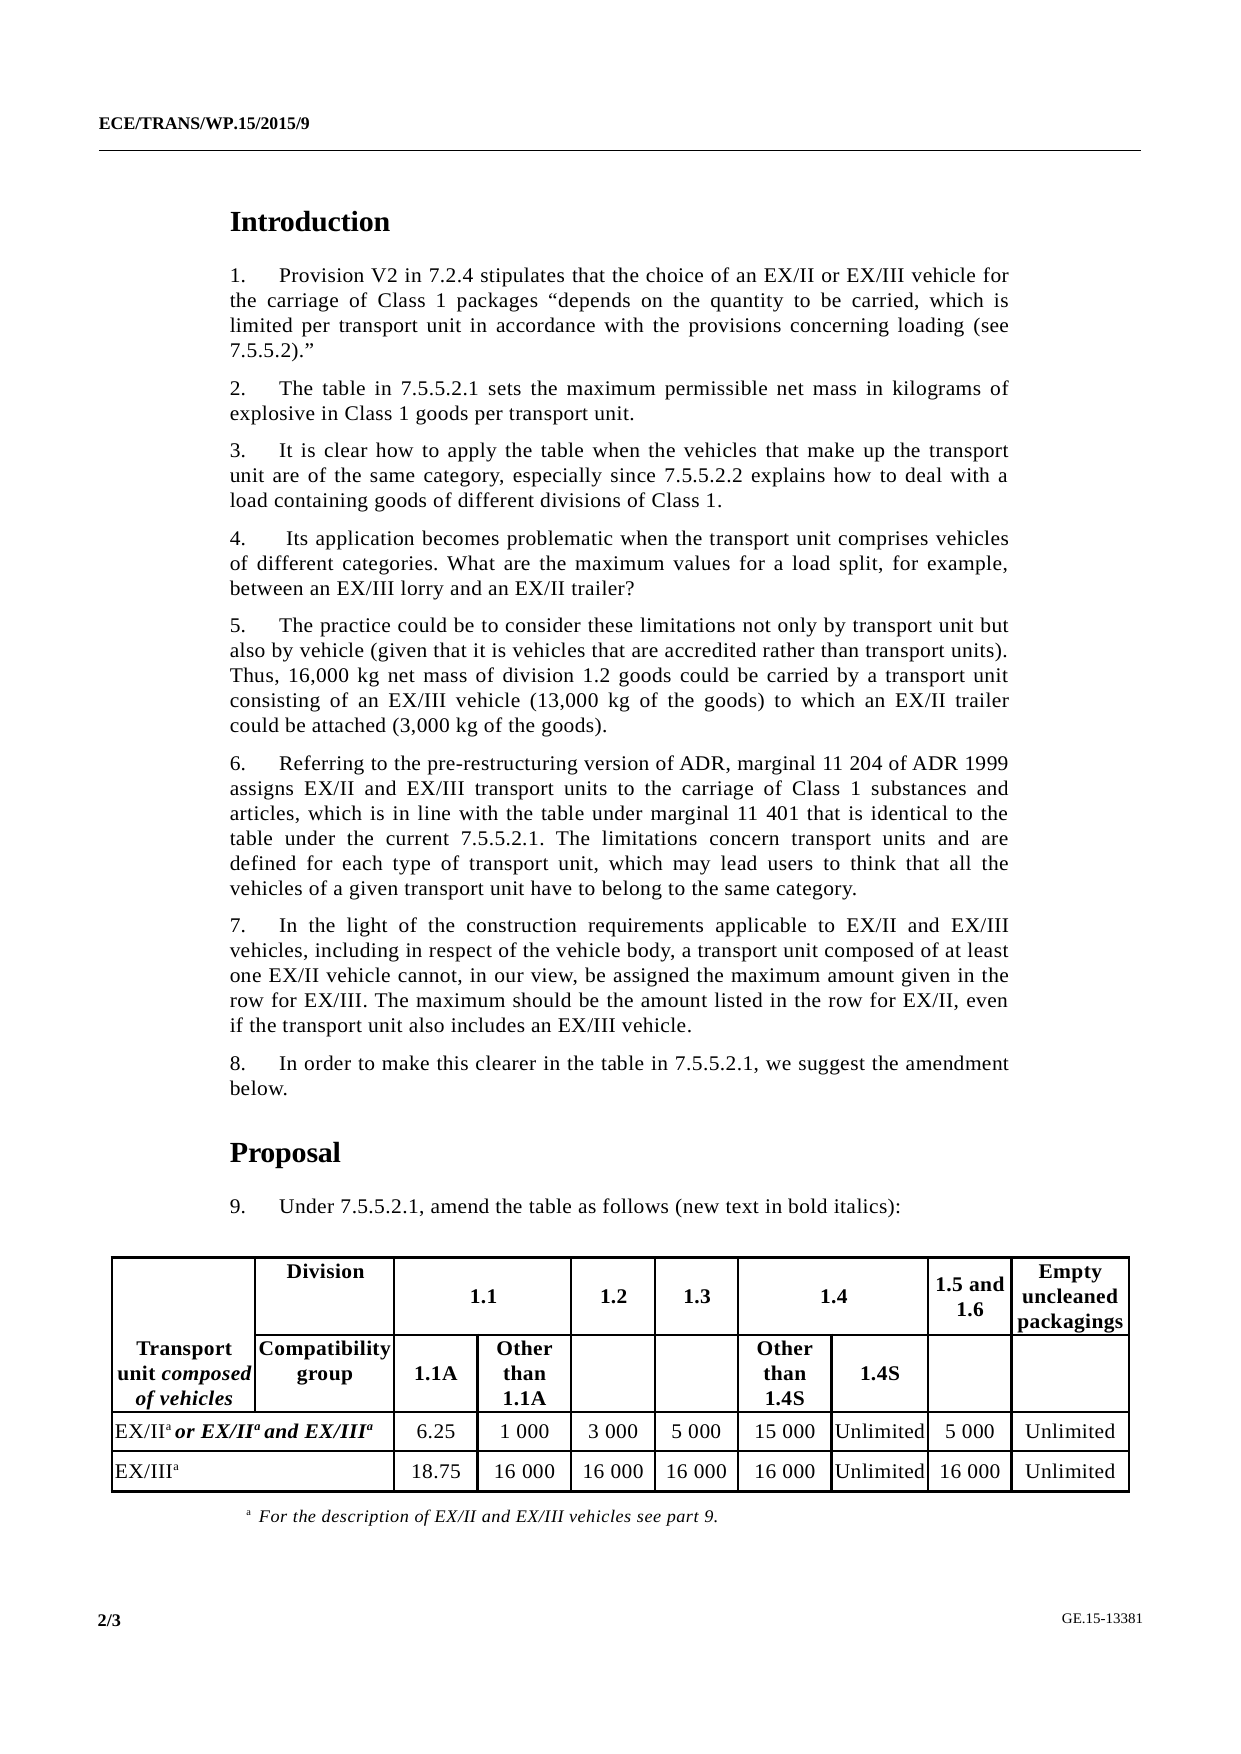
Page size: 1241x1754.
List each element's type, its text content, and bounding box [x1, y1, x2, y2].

table_cell Unlimited [1013, 1452, 1128, 1490]
table_cell 5 000 [929, 1413, 1010, 1449]
text 7. In the light of the construction requirements applicable to EX/II and EX/III vehicles, including in respect of the vehicle body, a transport unit composed of at least one EX/II vehicle cannot, in our view, be assigned the maximum amount given in the row for EX/III. The maximum should be the amount listed in the row for EX/II, even if the transport unit also includes an EX/III vehicle. [229, 913, 1011, 1038]
table_cell 3 000 [572, 1413, 654, 1449]
table_header Empty uncleaned packagings [1013, 1259, 1128, 1333]
table_cell [1013, 1336, 1128, 1411]
text 8. In order to make this clearer in the table in 7.5.5.2.1, we suggest the amendment below. [229, 1050, 1011, 1100]
table_header 1.2 [572, 1259, 654, 1333]
table_cell Other than 1.1A [479, 1336, 570, 1411]
table_cell 15 000 [739, 1413, 830, 1449]
text 4. Its application becomes problematic when the transport unit comprises vehicles of different categories. What are the maximum values for a load split, for example, between an EX/III lorry and an EX/II trailer? [229, 525, 1011, 600]
table_cell EX/IIa or EX/IIa and EX/IIIa [113, 1413, 393, 1449]
table_header 1.4 [739, 1259, 927, 1333]
table_cell 16 000 [572, 1452, 654, 1490]
table_cell Unlimited [833, 1452, 927, 1490]
text 6. Referring to the pre-restructuring version of ADR, marginal 11 204 of ADR 1999 assigns EX/II and EX/III transport units to the carriage of Class 1 substances and articles, which is in line with the table under marginal 11 401 that is identical to the table under the current 7.5.5.2.1. The limitations concern transport units and are defined for each type of transport unit, which may lead users to think that all the vehicles of a given transport unit have to belong to the same category. [229, 750, 1011, 900]
table_cell 16 000 [479, 1452, 570, 1490]
table_cell 5 000 [656, 1413, 737, 1449]
text 3. It is clear how to apply the table when the vehicles that make up the transport unit are of the same category, especially since 7.5.5.2.2 explains how to deal with a load containing goods of different divisions of Class 1. [229, 438, 1011, 513]
table_cell 18.75 [395, 1452, 476, 1490]
table_header 1.3 [656, 1259, 737, 1333]
text 9. Under 7.5.5.2.1, amend the table as follows (new text in bold italics): [229, 1194, 1011, 1219]
text Introduction [97, 206, 1011, 238]
text a For the description of EX/II and EX/III vehicles see part 9. [229, 1505, 1143, 1527]
table_cell Unlimited [1013, 1413, 1128, 1449]
table_cell 16 000 [739, 1452, 830, 1490]
table_cell 1.4S [833, 1336, 927, 1411]
table_header Division [256, 1259, 393, 1333]
table_cell [572, 1336, 654, 1411]
table_header Transport unit composed of vehicles [113, 1259, 254, 1411]
table_cell 16 000 [656, 1452, 737, 1490]
table_cell [929, 1336, 1010, 1411]
table_cell 1 000 [479, 1413, 570, 1449]
table_cell 1.1A [395, 1336, 476, 1411]
text 5. The practice could be to consider these limitations not only by transport unit but also by vehicle (given that it is vehicles that are accredited rather than transport units). Thus, 16,000 kg net mass of division 1.2 goods could be carried by a transport unit consisting of an EX/III vehicle (13,000 kg of the goods) to which an EX/II trailer could be attached (3,000 kg of the goods). [229, 613, 1011, 738]
table_header 1.1 [395, 1259, 570, 1333]
text 2. The table in 7.5.5.2.1 sets the maximum permissible net mass in kilograms of explosive in Class 1 goods per transport unit. [229, 375, 1011, 425]
table_cell Compatibility group [256, 1336, 393, 1411]
table_cell [656, 1336, 737, 1411]
table_cell 16 000 [929, 1452, 1010, 1490]
text 1. Provision V2 in 7.2.4 stipulates that the choice of an EX/II or EX/III vehicle for the carriage of Class 1 packages “depends on the quantity to be carried, which is limited per transport unit in accordance with the provisions concerning loading (see 7.5.5.2).” [229, 263, 1011, 363]
table_cell EX/IIIa [113, 1452, 393, 1490]
table_cell Other than 1.4S [739, 1336, 830, 1411]
table_cell 6.25 [395, 1413, 476, 1449]
table_cell Unlimited [833, 1413, 927, 1449]
table_header 1.5 and 1.6 [929, 1259, 1010, 1333]
text Proposal [97, 1138, 1011, 1169]
